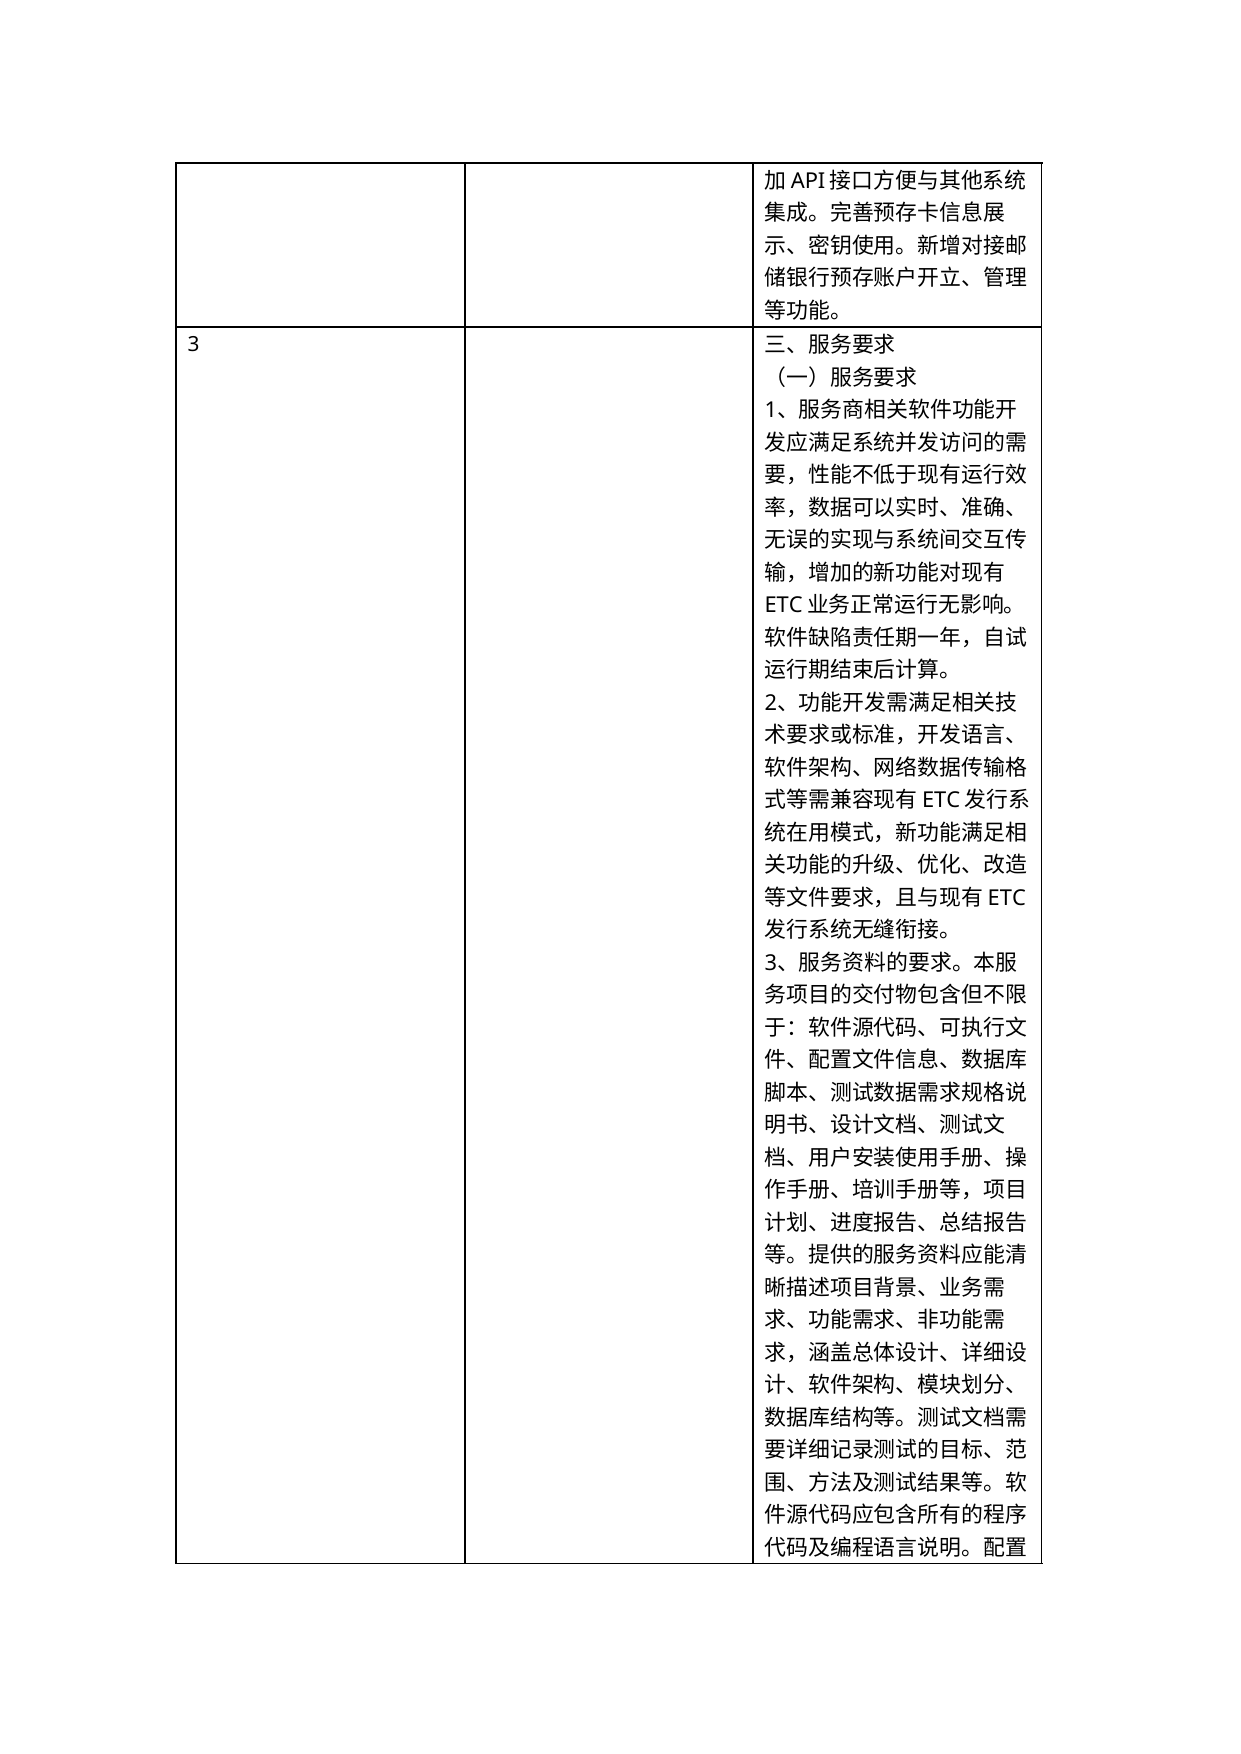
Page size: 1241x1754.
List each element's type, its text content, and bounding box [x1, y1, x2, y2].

table_cell [466, 328, 752, 1563]
table_cell 2 [177, 164, 464, 326]
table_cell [754, 164, 1041, 326]
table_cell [754, 328, 1041, 1563]
table_cell 3 [177, 328, 464, 1563]
table_cell [466, 164, 752, 326]
